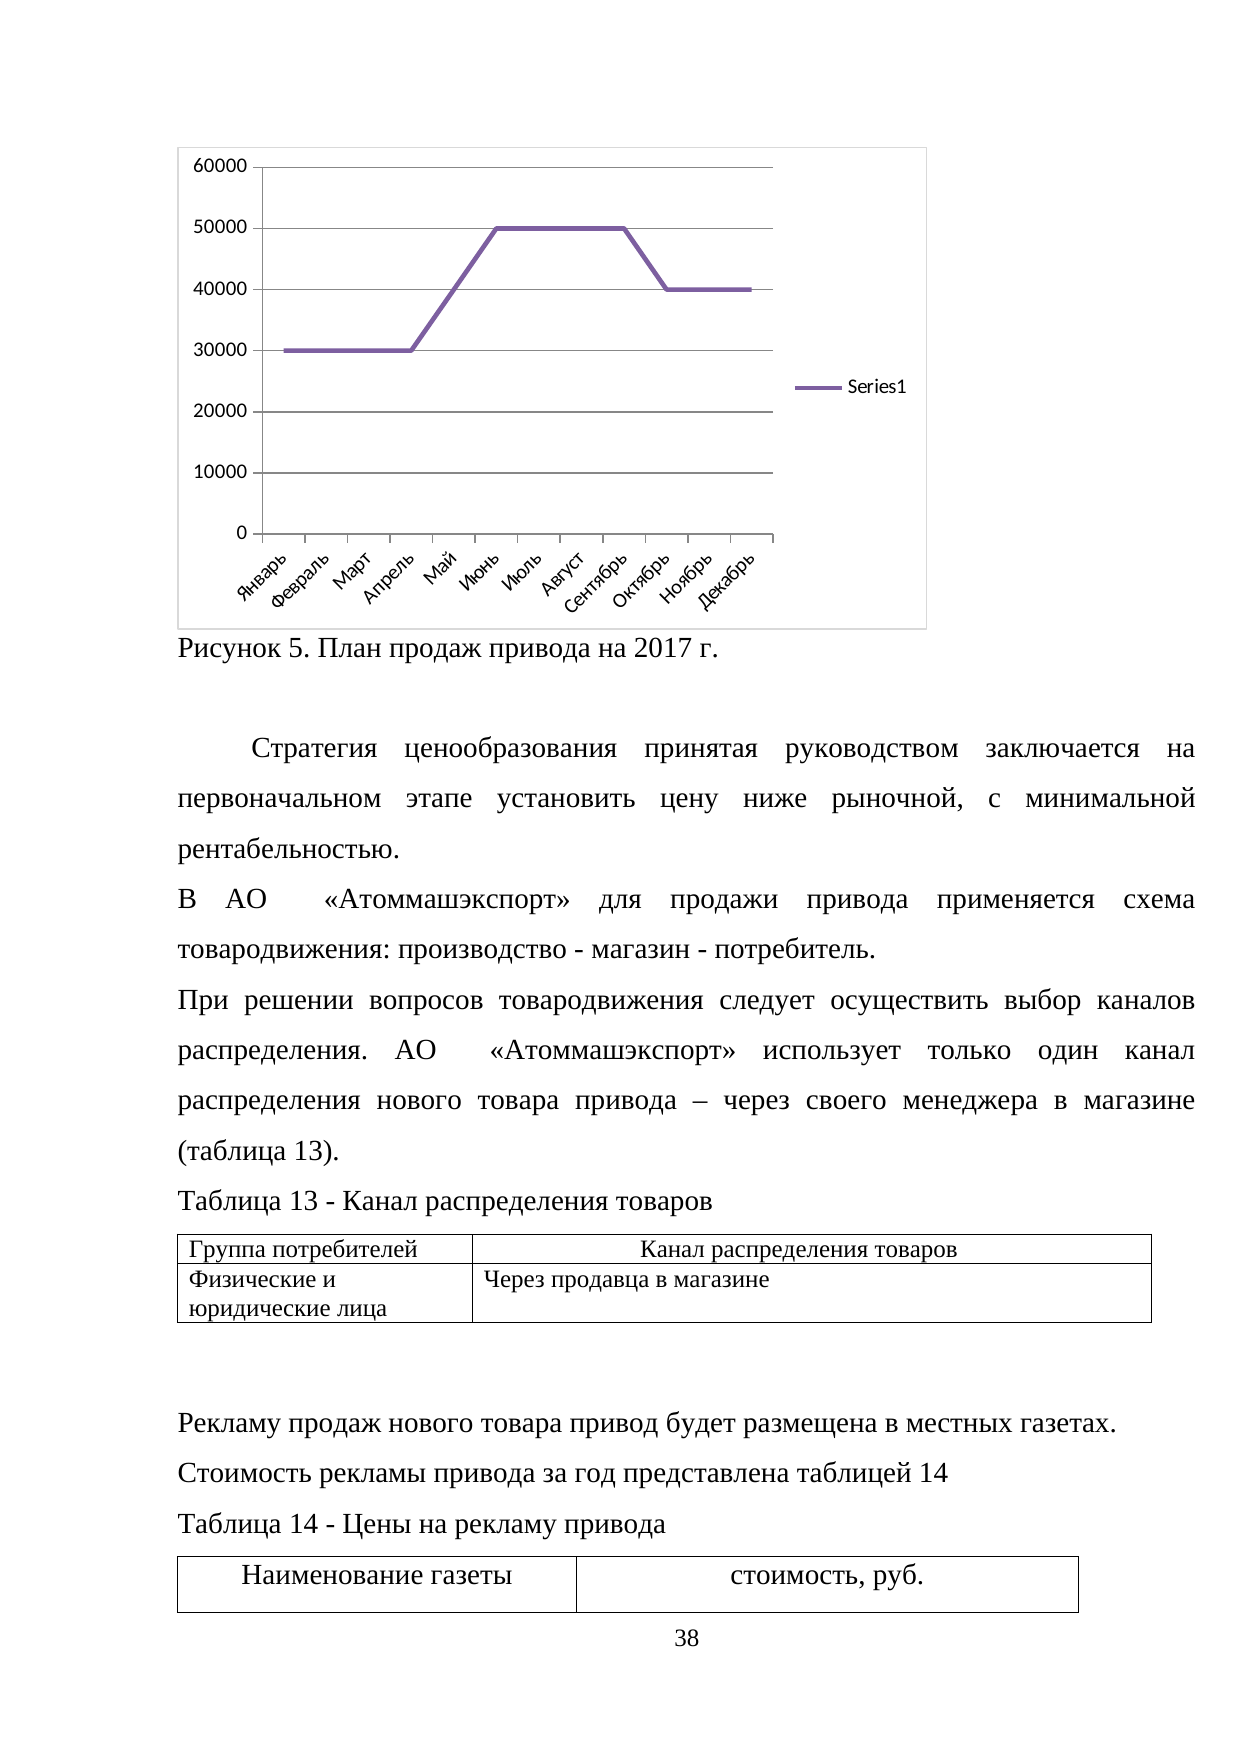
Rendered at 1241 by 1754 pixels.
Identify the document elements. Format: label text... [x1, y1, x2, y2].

table_header стоимость, руб. [577, 1557, 1078, 1612]
text Таблица 13 - Канал распределения товаров [177, 1183, 1196, 1217]
text В АО «Атоммашэкспорт» для продажи привода применяется схема товародвижения: производство - магазин - потребитель. [177, 881, 1196, 965]
table_header Группа потребителей [178, 1235, 472, 1263]
table_header Канал распределения товаров [473, 1235, 1151, 1263]
table_cell Через продавца в магазине [473, 1264, 1151, 1322]
list Таблица 14 - Цены на рекламу привода [177, 1506, 1196, 1539]
table_header Наименование газеты [178, 1557, 576, 1612]
text При решении вопросов товародвижения следует осуществить выбор каналов распределения. АО «Атоммашэкспорт» использует только один канал распределения нового товара привода – через своего менеджера в магазине (таблица 13). [177, 982, 1196, 1166]
text Стратегия ценообразования принятая руководством заключается на первоначальном этапе установить цену ниже рыночной, с минимальной рентабельностью. [177, 730, 1196, 864]
text Рисунок 5. План продаж привода на 2017 г. [177, 630, 1196, 663]
list Рекламу продаж нового товара привод будет размещена в местных газетах. Стоимость рекламы привода за год представлена таблицей 14 [177, 1405, 1196, 1489]
table_cell Физические и юридические лица [178, 1264, 472, 1322]
